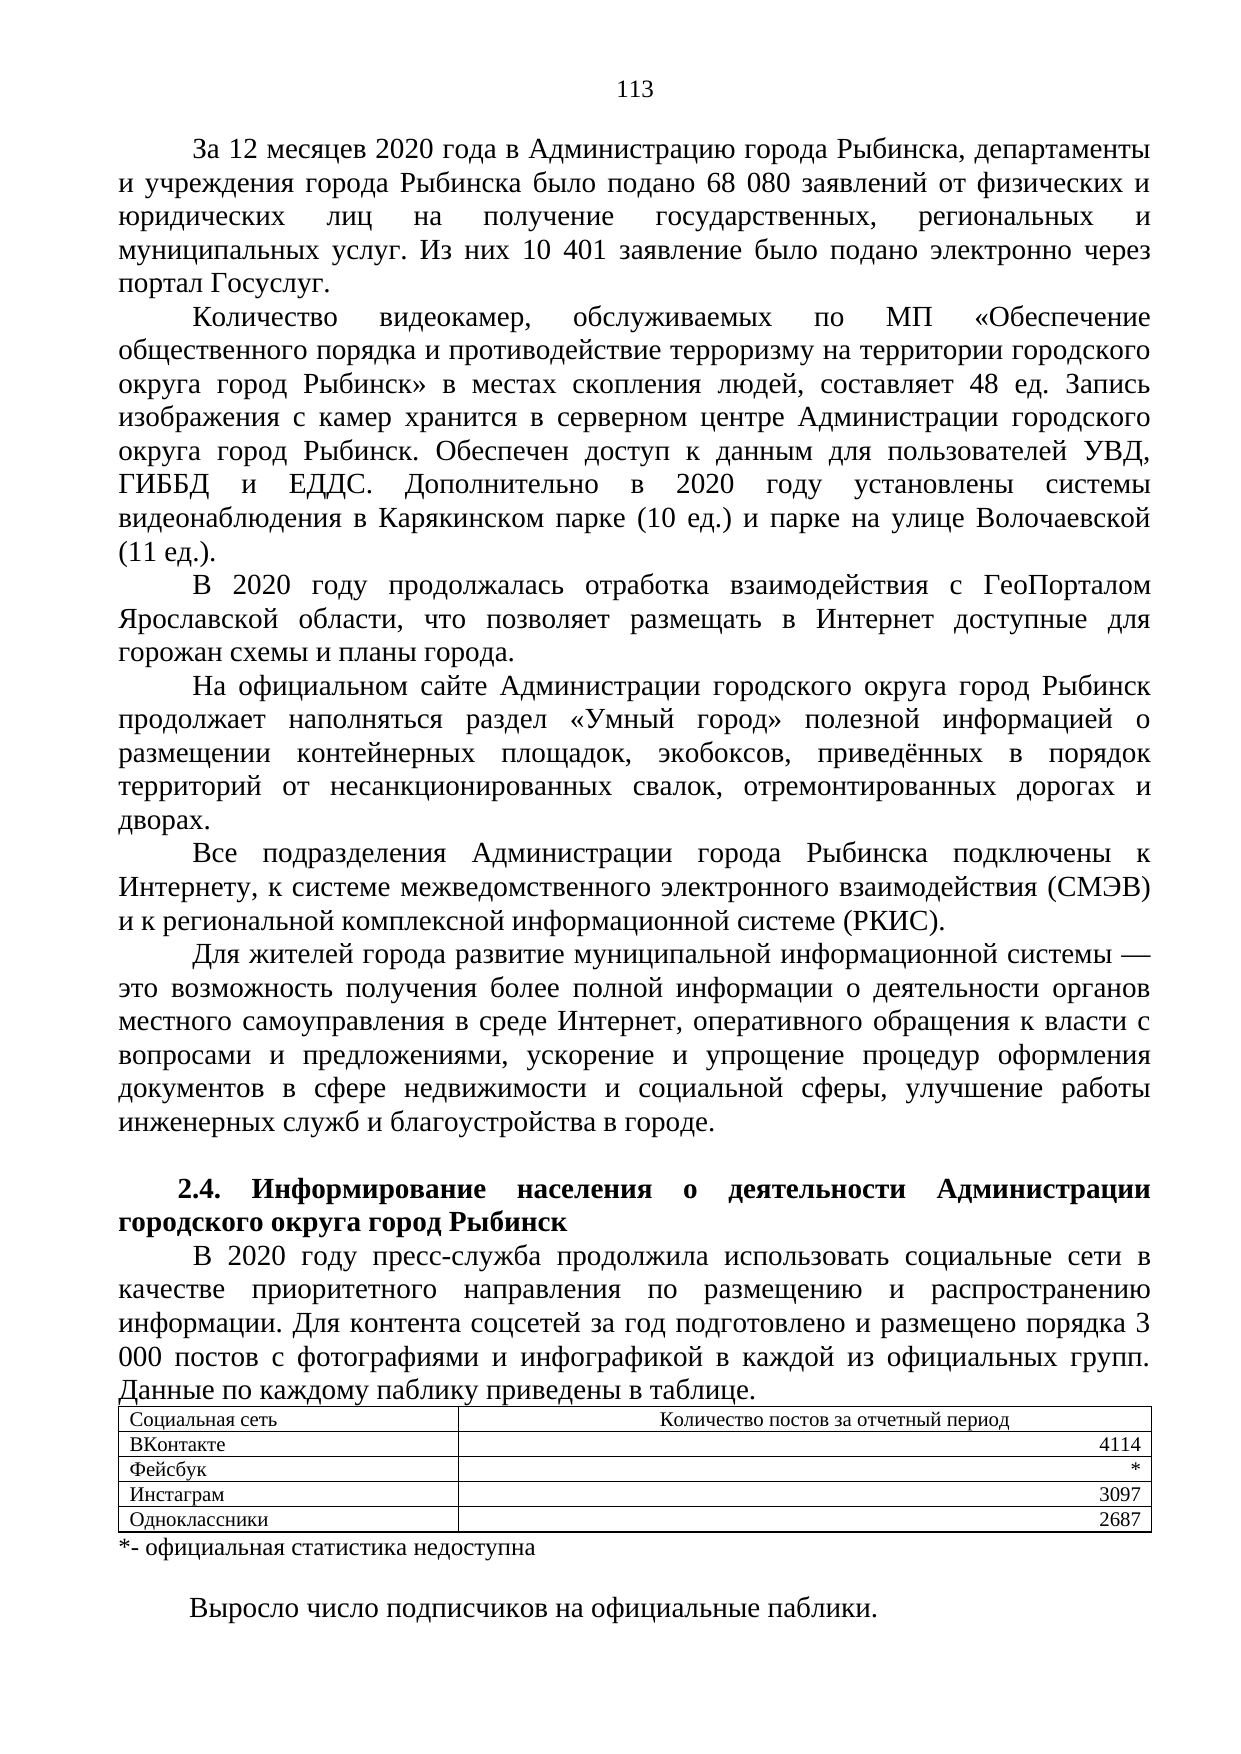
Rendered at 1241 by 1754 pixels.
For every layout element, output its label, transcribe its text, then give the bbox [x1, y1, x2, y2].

text В 2020 году пресс-служба продолжила использовать социальные сети в качестве приоритетного направления по размещению и распространению информации. Для контента соцсетей за год подготовлено и размещено порядка 3 000 постов с фотографиями и инфографикой в каждой из официальных групп. Данные по каждому паблику приведены в таблице. [118, 1238, 1152, 1406]
text Все подразделения Администрации города Рыбинска подключены к Интернету, к системе межведомственного электронного взаимодействия (СМЭВ) и к региональной комплексной информационной системе (РКИС). [118, 836, 1152, 936]
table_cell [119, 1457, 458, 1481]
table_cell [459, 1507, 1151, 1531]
list Выросло число подписчиков на официальные паблики. [118, 1590, 1152, 1623]
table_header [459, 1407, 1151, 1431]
text Для жителей города развитие муниципальной информационной системы — это возможность получения более полной информации о деятельности органов местного самоуправления в среде Интернет, оперативного обращения к власти с вопросами и предложениями, ускорение и упрощение процедур оформления документов в сфере недвижимости и социальной сферы, улучшение работы инженерных служб и благоустройства в городе. [118, 936, 1152, 1137]
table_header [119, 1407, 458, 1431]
text На официальном сайте Администрации городского округа город Рыбинск продолжает наполняться раздел «Умный город» полезной информацией о размещении контейнерных площадок, экобоксов, приведённых в порядок территорий от несанкционированных свалок, отремонтированных дорогах и дворах. [118, 668, 1152, 836]
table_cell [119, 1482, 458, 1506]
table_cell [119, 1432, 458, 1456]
text *- официальная статистика недоступна [118, 1533, 1152, 1561]
text В 2020 году продолжалась отработка взаимодействия с ГеоПорталом Ярославской области, что позволяет размещать в Интернет доступные для горожан схемы и планы города. [118, 567, 1152, 668]
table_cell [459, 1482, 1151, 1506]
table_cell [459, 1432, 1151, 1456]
text 2.4. Информирование населения о деятельности Администрации городского округа город Рыбинск [118, 1171, 1152, 1238]
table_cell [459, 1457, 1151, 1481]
text Количество видеокамер, обслуживаемых по МП «Обеспечение общественного порядка и противодействие терроризму на территории городского округа город Рыбинск» в местах скопления людей, составляет 48 ед. Запись изображения с камер хранится в серверном центре Администрации городского округа город Рыбинск. Обеспечен доступ к данным для пользователей УВД, ГИББД и ЕДДС. Дополнительно в 2020 году установлены системы видеонаблюдения в Карякинском парке (10 ед.) и парке на улице Волочаевской (11 ед.). [118, 299, 1152, 567]
text За 12 месяцев 2020 года в Администрацию города Рыбинска, департаменты и учреждения города Рыбинска было подано 68 080 заявлений от физических и юридических лиц на получение государственных, региональных и муниципальных услуг. Из них 10 401 заявление было подано электронно через портал Госуслуг. [118, 131, 1152, 299]
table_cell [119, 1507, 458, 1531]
